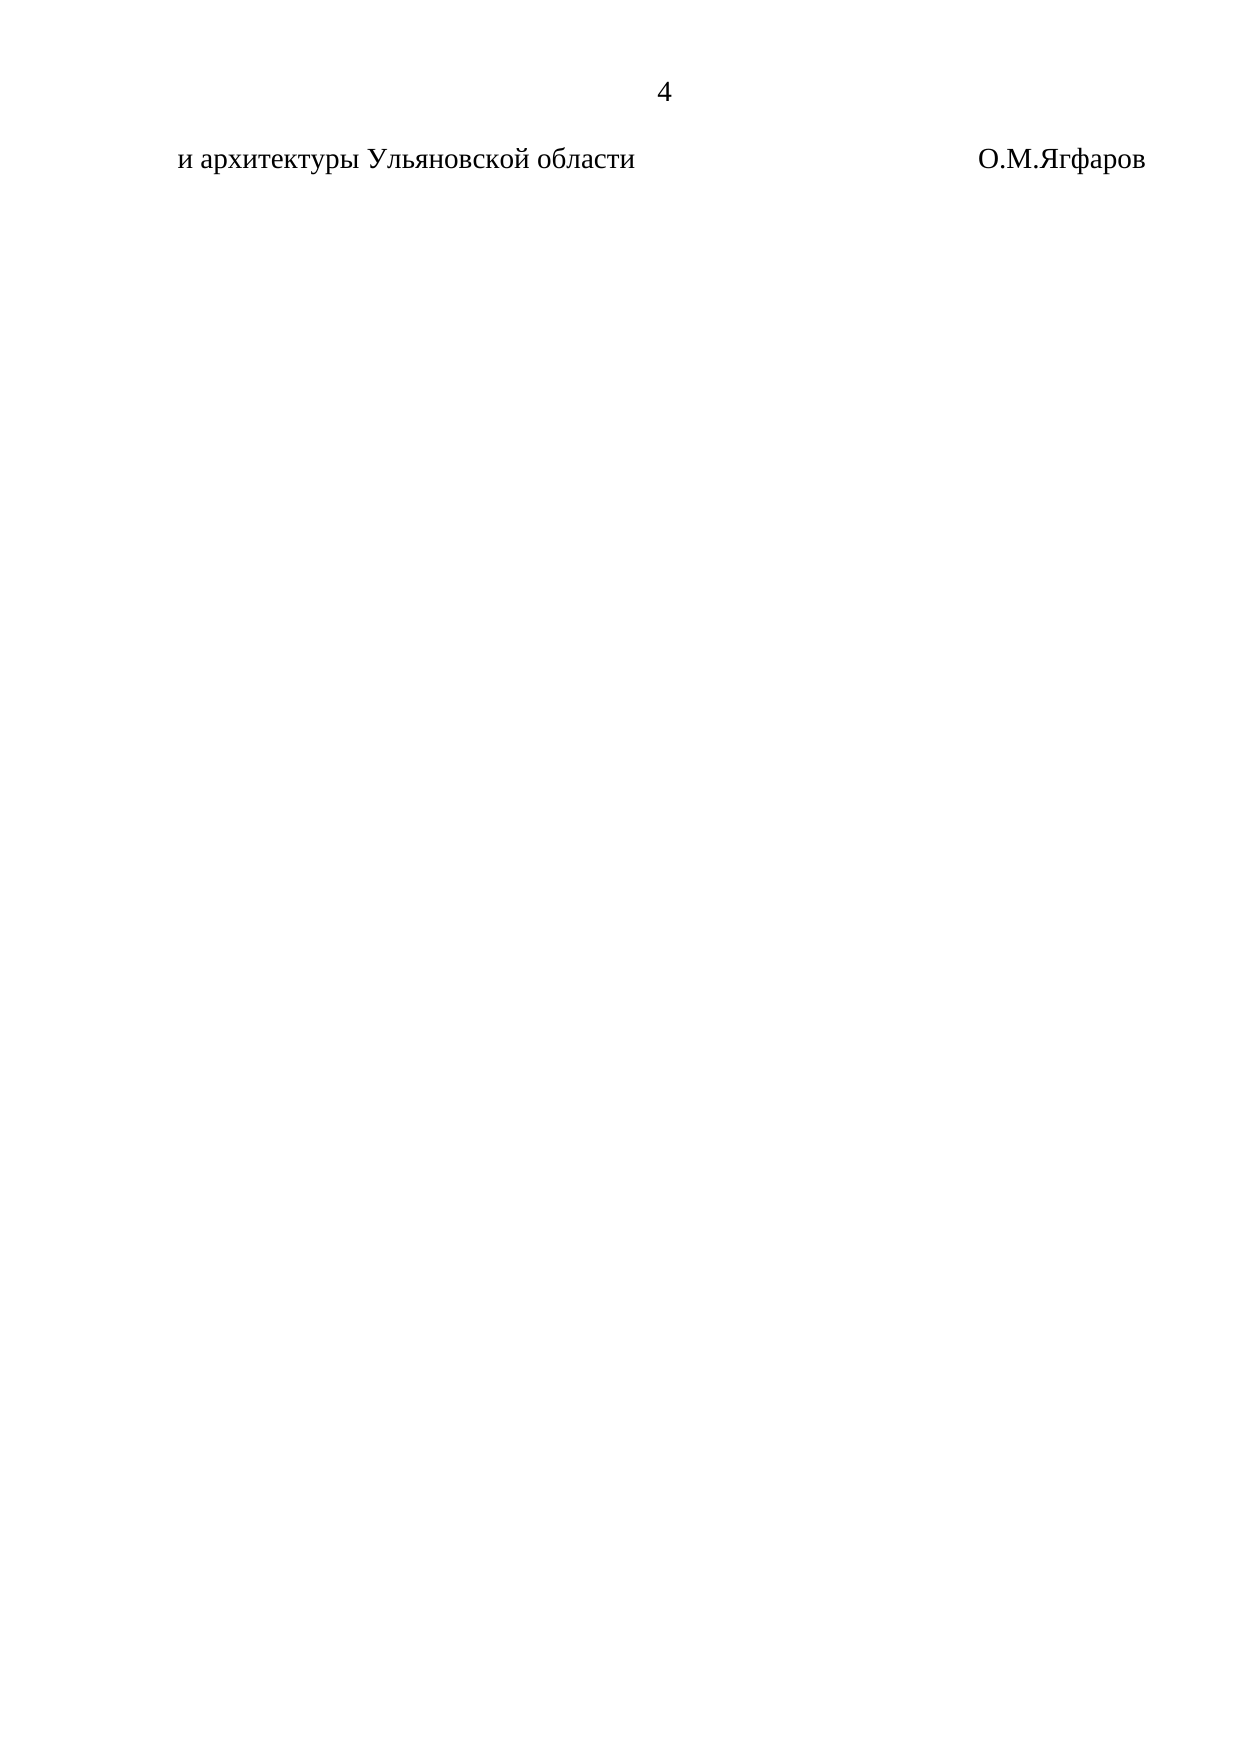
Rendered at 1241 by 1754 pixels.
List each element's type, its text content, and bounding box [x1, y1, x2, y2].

text и архитектуры Ульяновской области О.М.Ягфаров [177, 141, 1152, 174]
